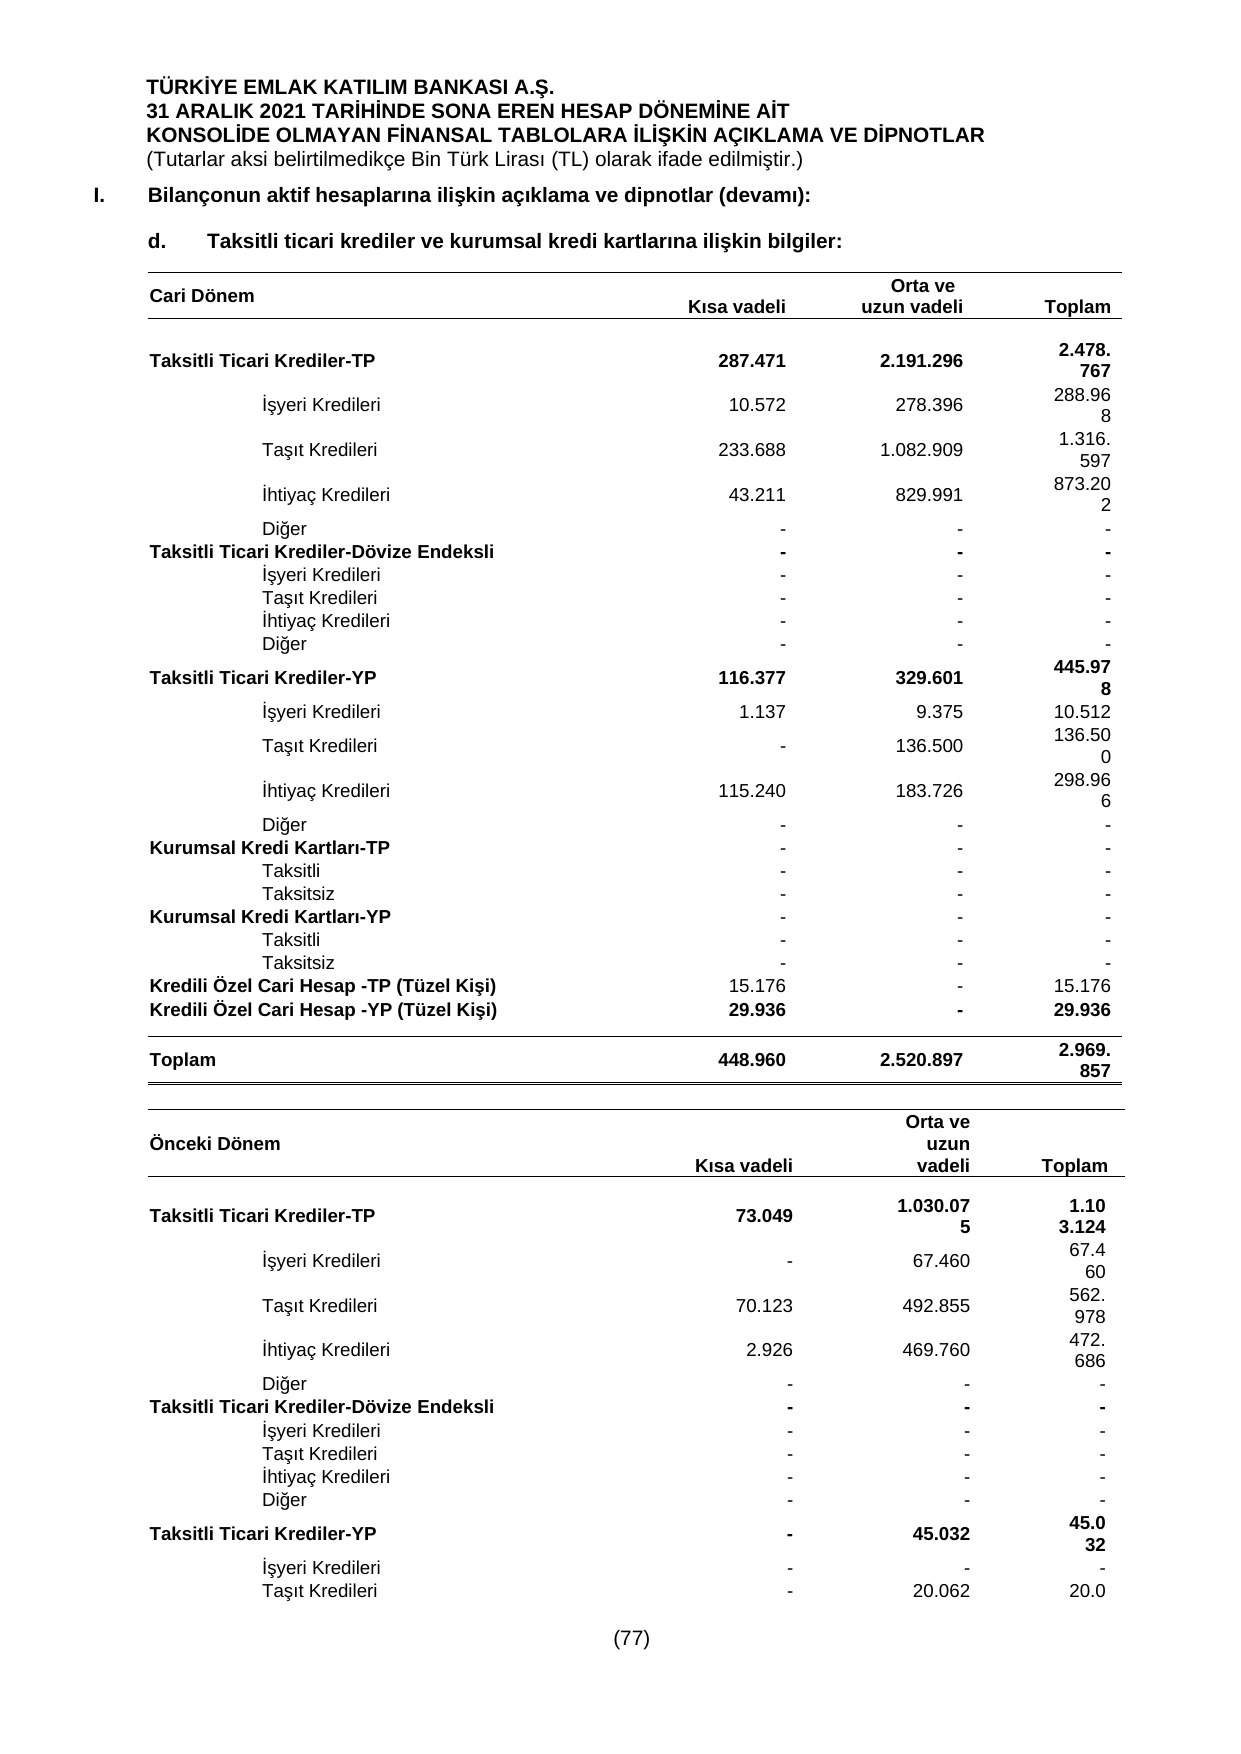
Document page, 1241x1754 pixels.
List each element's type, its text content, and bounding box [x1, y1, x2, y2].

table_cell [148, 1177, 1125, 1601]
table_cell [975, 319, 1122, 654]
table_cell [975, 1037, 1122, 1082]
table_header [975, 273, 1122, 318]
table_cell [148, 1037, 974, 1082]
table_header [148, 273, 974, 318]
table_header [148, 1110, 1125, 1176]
text I. Bilançonun aktif hesaplarına ilişkin açıklama ve dipnotlar (devamı): [93, 183, 1116, 207]
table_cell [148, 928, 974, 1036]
text d. Taksitli ticari krediler ve kurumsal kredi kartlarına ilişkin bilgiler: [148, 229, 1116, 253]
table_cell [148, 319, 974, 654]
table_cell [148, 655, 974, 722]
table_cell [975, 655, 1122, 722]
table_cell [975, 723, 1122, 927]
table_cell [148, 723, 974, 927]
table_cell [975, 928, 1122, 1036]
